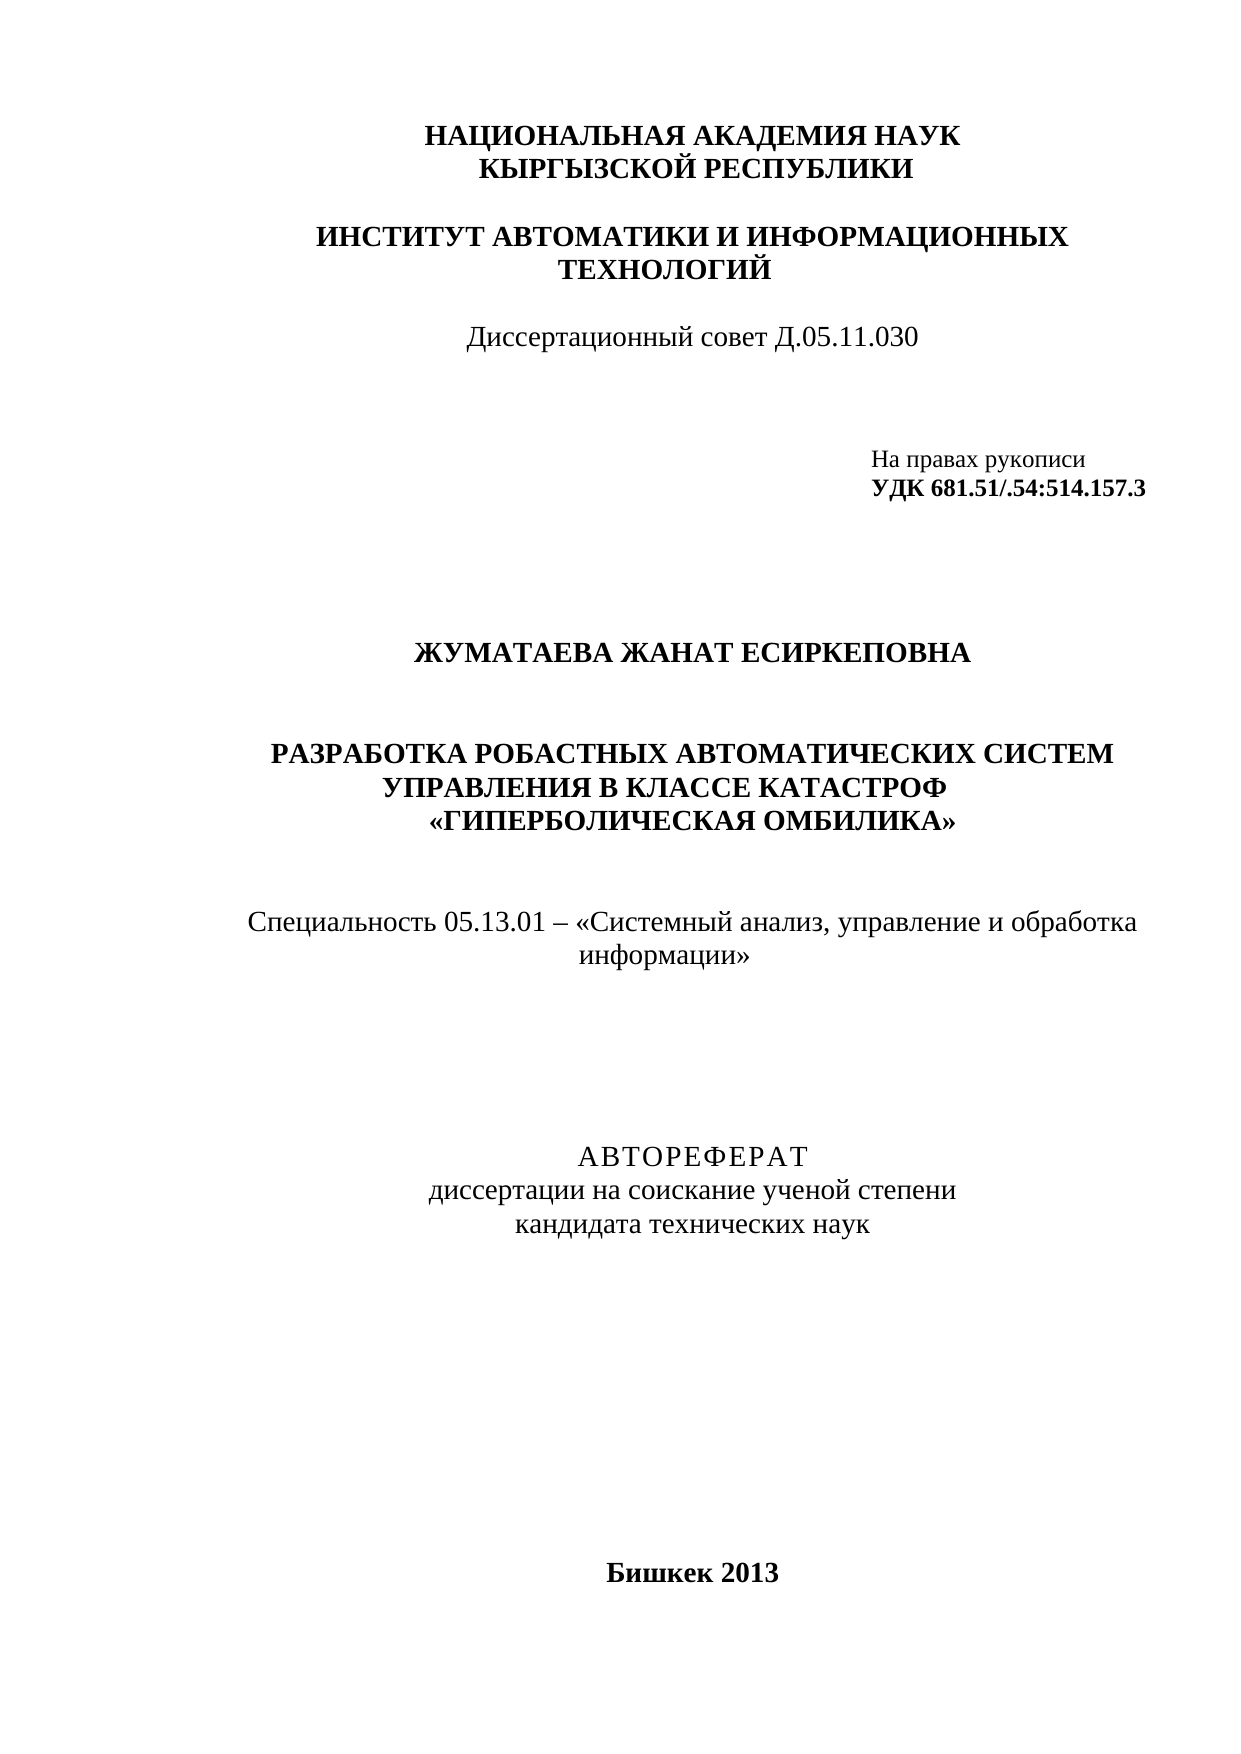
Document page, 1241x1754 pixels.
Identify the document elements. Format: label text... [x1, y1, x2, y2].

text Диссертационный совет Д.05.11.030 [177, 319, 1152, 353]
subtitle КЫРГЫЗСКОЙ РЕСПУБЛИКИ [177, 152, 1152, 185]
text ИНСТИТУТ АВТОМАТИКИ И ИНФОРМАЦИОННЫХ ТЕХНОЛОГИЙ [177, 219, 1152, 286]
text Специальность 05.13.01 – «Системный анализ, управление и обработка информации» [177, 904, 1152, 971]
subtitle НАЦИОНАЛЬНАЯ АКАДЕМИЯ НАУК [177, 118, 1152, 152]
text РАЗРАБОТКА РОБАСТНЫХ АВТОМАТИЧЕСКИХ СИСТЕМ УПРАВЛЕНИЯ В КЛАССЕ КАТАСТРОФ [177, 736, 1152, 803]
text «ГИПЕРБОЛИЧЕСКАЯ ОМБИЛИКА» [177, 803, 1152, 837]
text АВТОРЕФЕРАТ [177, 1139, 1152, 1172]
subtitle ЖУМАТАЕВА ЖАНАТ ЕСИРКЕПОВНА [177, 636, 1152, 669]
text Бишкек 2013 [177, 1556, 1152, 1589]
subtitle кандидата технических наук [177, 1206, 1152, 1239]
subtitle На правах рукописи [177, 444, 1152, 473]
text УДК 681.51/.54:514.157.3 [177, 473, 1152, 501]
subtitle диссертации на соискание ученой степени [177, 1172, 1152, 1206]
